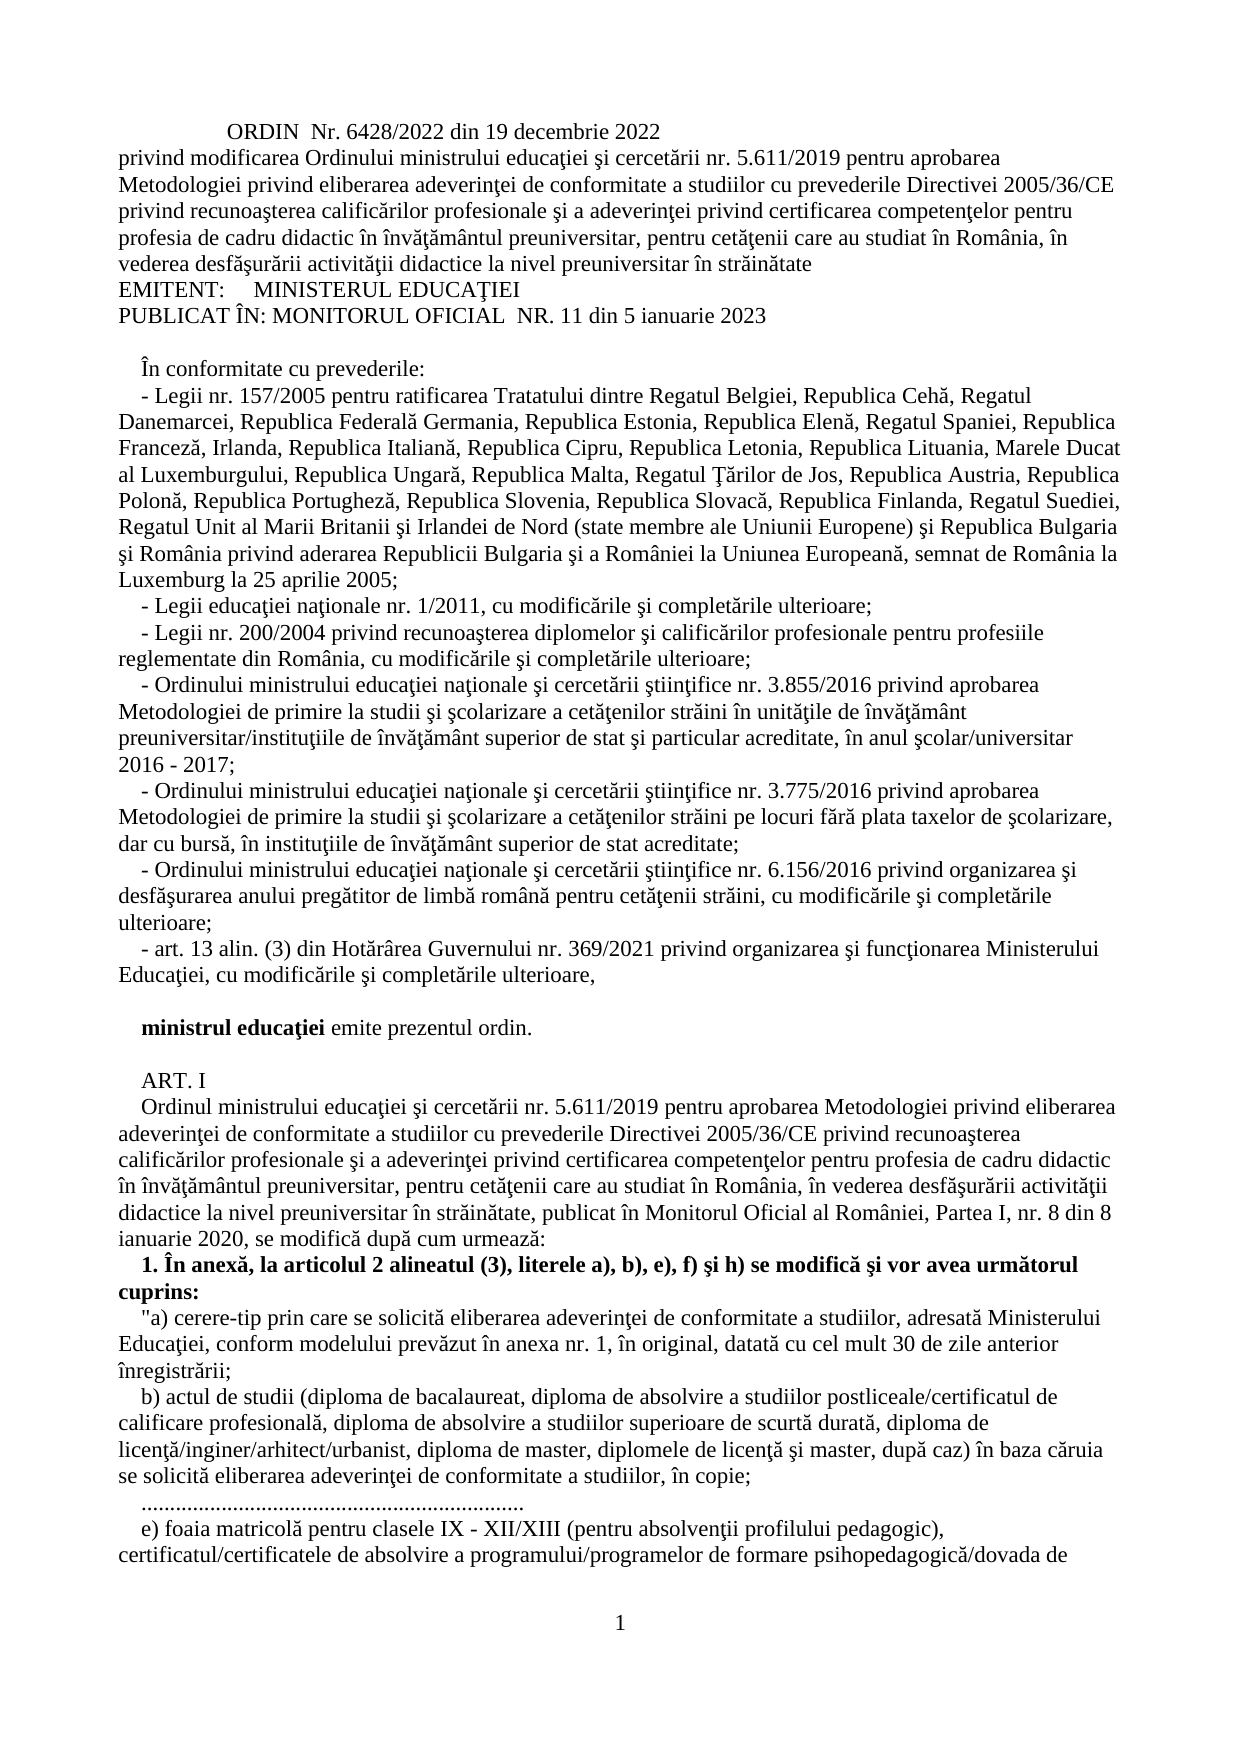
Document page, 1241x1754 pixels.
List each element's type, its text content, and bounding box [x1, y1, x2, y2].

text În conformitate cu prevederile: [118, 355, 1122, 382]
text b) actul de studii (diploma de bacalaureat, diploma de absolvire a studiilor postliceale/certificatul de calificare profesională, diploma de absolvire a studiilor superioare de scurtă durată, diploma de licenţă/inginer/arhitect/urbanist, diploma de master, diplomele de licenţă şi master, după caz) în baza căruia se solicită eliberarea adeverinţei de conformitate a studiilor, în copie; [118, 1383, 1122, 1488]
text ORDIN Nr. 6428/2022 din 19 decembrie 2022 [118, 118, 1122, 144]
text - Ordinului ministrului educaţiei naţionale şi cercetării ştiinţifice nr. 6.156/2016 privind organizarea şi desfăşurarea anului pregătitor de limbă română pentru cetăţenii străini, cu modificările şi completările ulterioare; [118, 856, 1122, 935]
text ................................................................... [118, 1488, 1122, 1515]
text - Legii educaţiei naţionale nr. 1/2011, cu modificările şi completările ulterioare; [118, 592, 1122, 619]
text "a) cerere-tip prin care se solicită eliberarea adeverinţei de conformitate a studiilor, adresată Ministerului Educaţiei, conform modelului prevăzut în anexa nr. 1, în original, datată cu cel mult 30 de zile anterior înregistrării; [118, 1304, 1122, 1383]
text - art. 13 alin. (3) din Hotărârea Guvernului nr. 369/2021 privind organizarea şi funcţionarea Ministerului Educaţiei, cu modificările şi completările ulterioare, [118, 935, 1122, 988]
text 1. În anexă, la articolul 2 alineatul (3), literele a), b), e), f) şi h) se modifică şi vor avea următorul cuprins: [118, 1251, 1122, 1304]
text ministrul educaţiei emite prezentul ordin. [118, 1014, 1122, 1041]
text - Legii nr. 157/2005 pentru ratificarea Tratatului dintre Regatul Belgiei, Republica Cehă, Regatul Danemarcei, Republica Federală Germania, Republica Estonia, Republica Elenă, Regatul Spaniei, Republica Franceză, Irlanda, Republica Italiană, Republica Cipru, Republica Letonia, Republica Lituania, Marele Ducat al Luxemburgului, Republica Ungară, Republica Malta, Regatul Ţărilor de Jos, Republica Austria, Republica Polonă, Republica Portugheză, Republica Slovenia, Republica Slovacă, Republica Finlanda, Regatul Suediei, Regatul Unit al Marii Britanii şi Irlandei de Nord (state membre ale Uniunii Europene) şi Republica Bulgaria şi România privind aderarea Republicii Bulgaria şi a României la Uniunea Europeană, semnat de România la Luxemburg la 25 aprilie 2005; [118, 382, 1122, 592]
text - Legii nr. 200/2004 privind recunoaşterea diplomelor şi calificărilor profesionale pentru profesiile reglementate din România, cu modificările şi completările ulterioare; [118, 619, 1122, 672]
text - Ordinului ministrului educaţiei naţionale şi cercetării ştiinţifice nr. 3.855/2016 privind aprobarea Metodologiei de primire la studii şi şcolarizare a cetăţenilor străini în unităţile de învăţământ preuniversitar/instituţiile de învăţământ superior de stat şi particular acreditate, în anul şcolar/universitar 2016 - 2017; [118, 672, 1122, 777]
text ART. I [118, 1067, 1122, 1093]
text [118, 1515, 1122, 1568]
text - Ordinului ministrului educaţiei naţionale şi cercetării ştiinţifice nr. 3.775/2016 privind aprobarea Metodologiei de primire la studii şi şcolarizare a cetăţenilor străini pe locuri fără plata taxelor de şcolarizare, dar cu bursă, în instituţiile de învăţământ superior de stat acreditate; [118, 777, 1122, 856]
text privind modificarea Ordinului ministrului educaţiei şi cercetării nr. 5.611/2019 pentru aprobarea Metodologiei privind eliberarea adeverinţei de conformitate a studiilor cu prevederile Directivei 2005/36/CE privind recunoaşterea calificărilor profesionale şi a adeverinţei privind certificarea competenţelor pentru profesia de cadru didactic în învăţământul preuniversitar, pentru cetăţenii care au studiat în România, în vederea desfăşurării activităţii didactice la nivel preuniversitar în străinătate [118, 144, 1122, 276]
text PUBLICAT ÎN: MONITORUL OFICIAL NR. 11 din 5 ianuarie 2023 [118, 303, 1122, 329]
text EMITENT: MINISTERUL EDUCAŢIEI [118, 276, 1122, 303]
text Ordinul ministrului educaţiei şi cercetării nr. 5.611/2019 pentru aprobarea Metodologiei privind eliberarea adeverinţei de conformitate a studiilor cu prevederile Directivei 2005/36/CE privind recunoaşterea calificărilor profesionale şi a adeverinţei privind certificarea competenţelor pentru profesia de cadru didactic în învăţământul preuniversitar, pentru cetăţenii care au studiat în România, în vederea desfăşurării activităţii didactice la nivel preuniversitar în străinătate, publicat în Monitorul Oficial al României, Partea I, nr. 8 din 8 ianuarie 2020, se modifică după cum urmează: [118, 1093, 1122, 1251]
